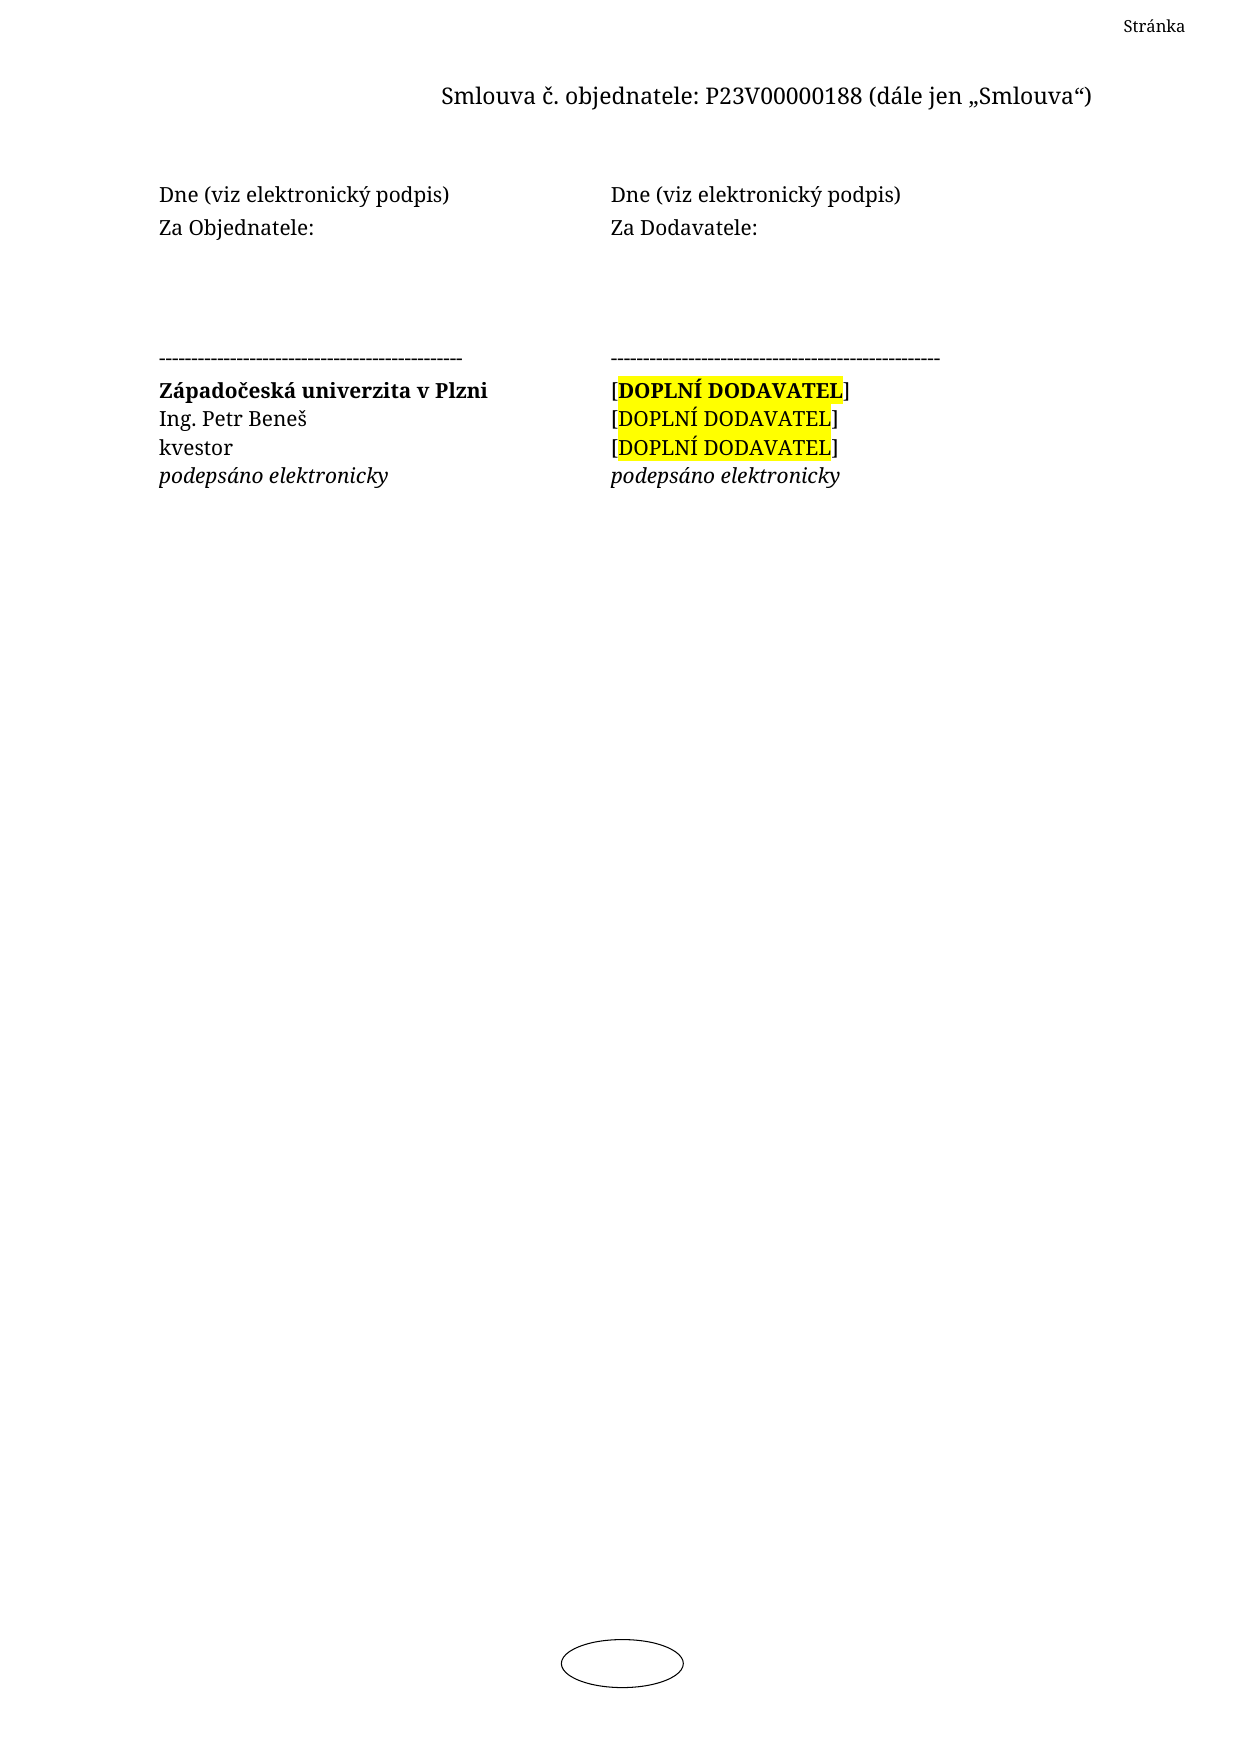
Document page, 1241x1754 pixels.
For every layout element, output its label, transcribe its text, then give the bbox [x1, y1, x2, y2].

table_header Dne (viz elektronický podpis) Za Dodavatele: --------------------------------------------------- [DOPLNÍ DODAVATEL] [DOPLNÍ DODAVATEL] [DOPLNÍ DODAVATEL] podepsáno elektronicky [599, 180, 1051, 490]
table_header Dne (viz elektronický podpis) Za Objednatele: ----------------------------------------------- Západočeská univerzita v Plzni Ing. Petr Beneš kvestor podepsáno elektronicky [148, 180, 599, 490]
